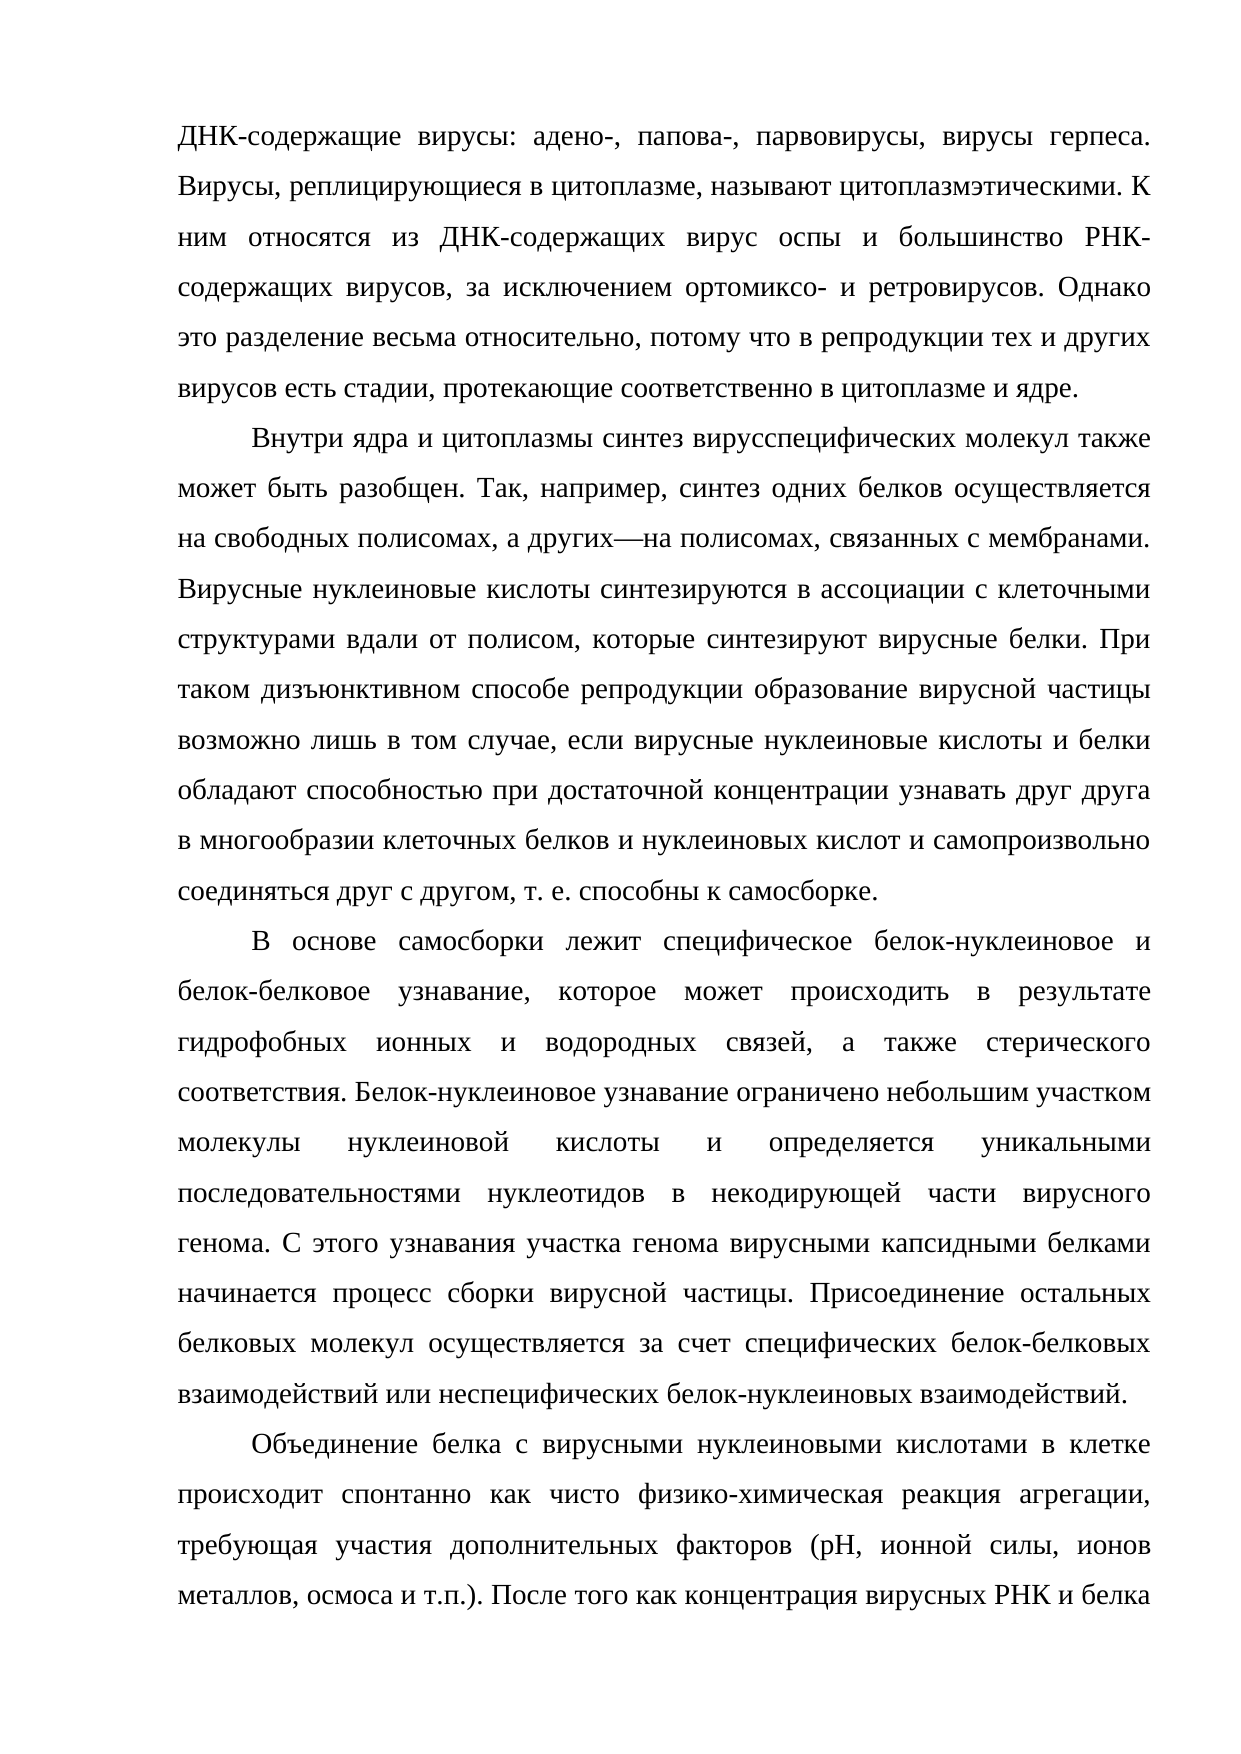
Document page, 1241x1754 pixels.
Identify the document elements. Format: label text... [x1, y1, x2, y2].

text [177, 1426, 1152, 1611]
text Внутри ядра и цитоплазмы синтез вирусспецифических молекул также может быть разобщен. Так, например, синтез одних белков осуществляется на свободных полисомах, а других—на полисомах, связанных с мембранами. Вирусные нуклеиновые кислоты синтезируются в ассоциации с клеточными структурами вдали от полисом, которые синтезируют вирусные белки. При таком дизъюнктивном способе репродукции образование вирусной частицы возможно лишь в том случае, если вирусные нуклеиновые кислоты и белки обладают способностью при достаточной концентрации узнавать друг друга в многообразии клеточных белков и нуклеиновых кислот и самопроизвольно соединяться друг с другом, т. е. способны к самосборке. [177, 420, 1152, 906]
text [177, 118, 1152, 403]
text В основе самосборки лежит специфическое белок-нуклеиновое и белок-белковое узнавание, которое может происходить в результате гидрофобных ионных и водородных связей, а также стерического соответствия. Белок-нуклеиновое узнавание ограничено небольшим участком молекулы нуклеиновой кислоты и определяется уникальными последовательностями нуклеотидов в некодирующей части вирусного генома. С этого узнавания участка генома вирусными капсидными белками начинается процесс сборки вирусной частицы. Присоединение остальных белковых молекул осуществляется за счет специфических белок-белковых взаимодействий или неспецифических белок-нуклеиновых взаимодействий. [177, 923, 1152, 1409]
